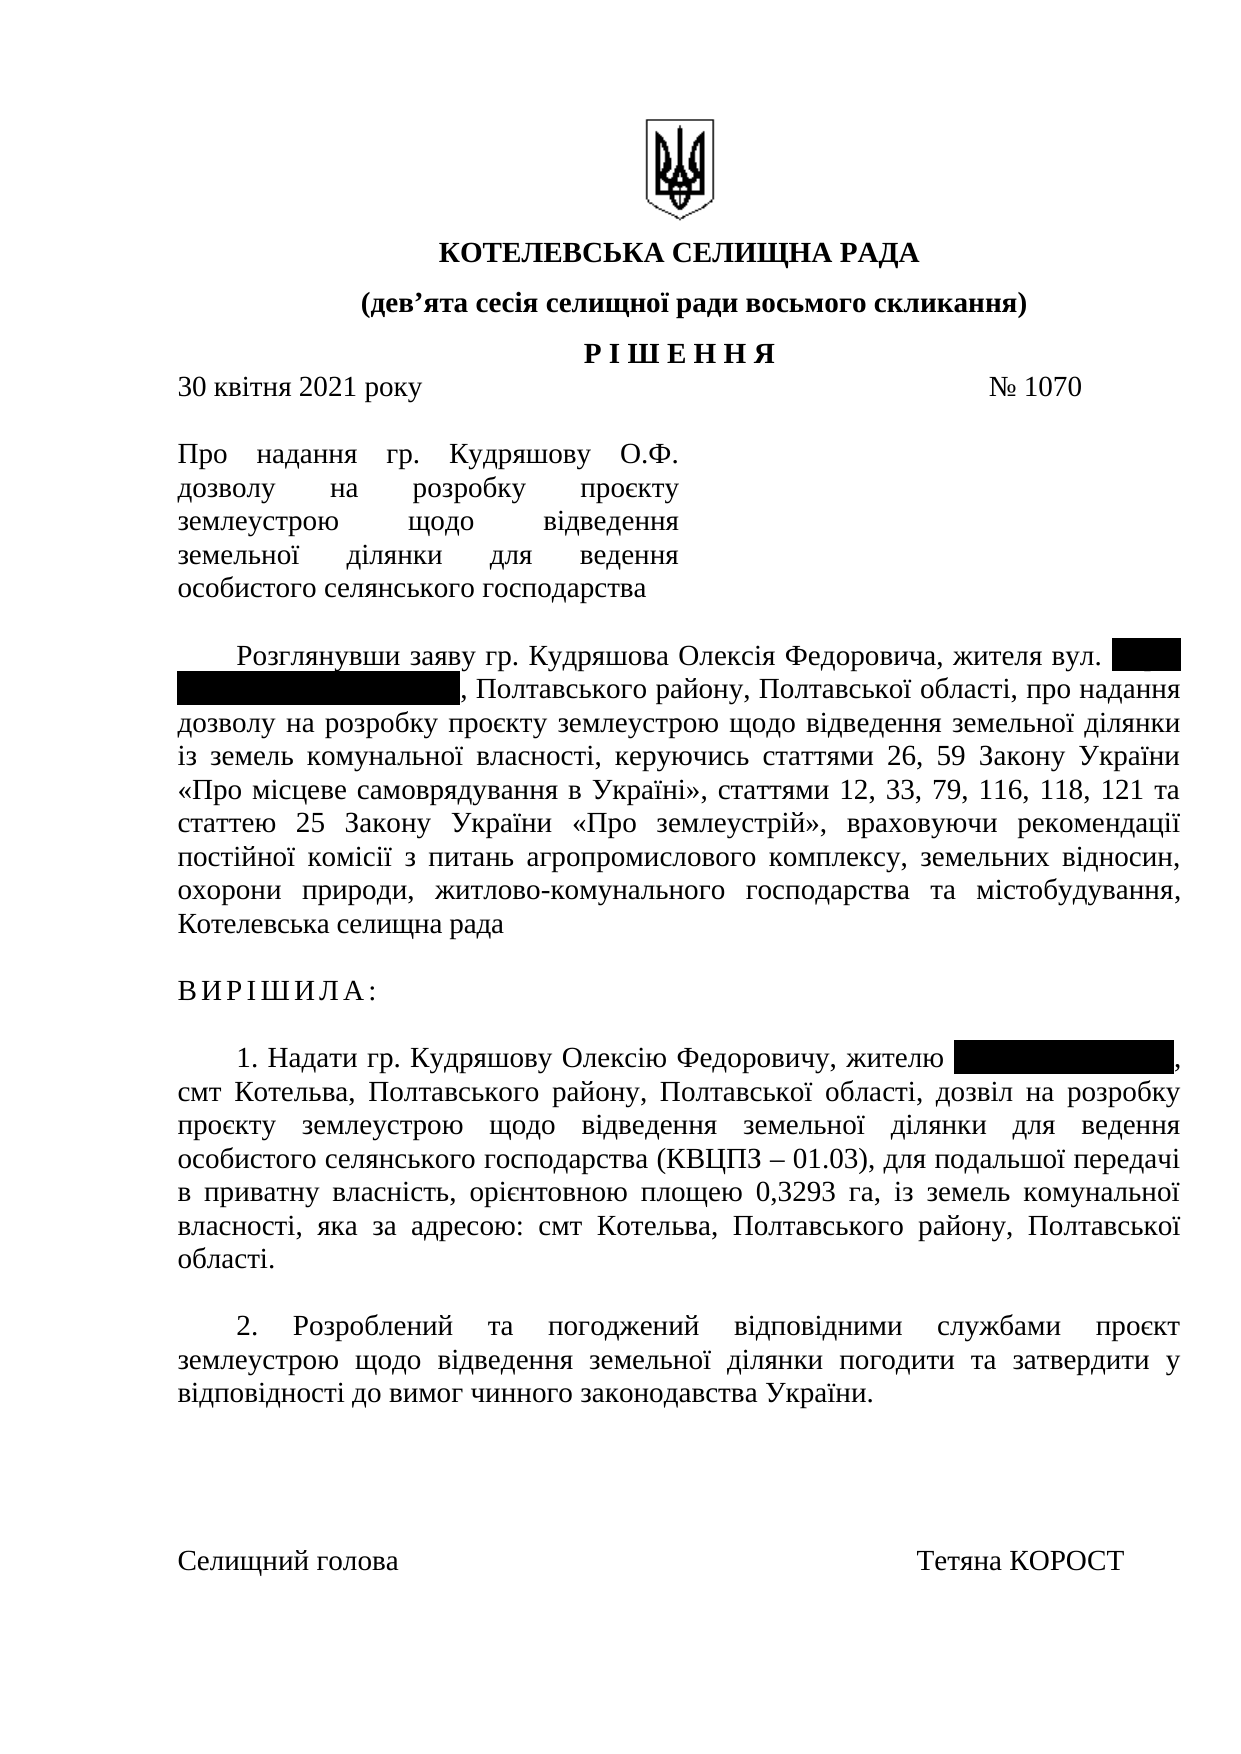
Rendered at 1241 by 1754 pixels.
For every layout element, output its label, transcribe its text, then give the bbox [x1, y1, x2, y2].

text ВИРІШИЛА: [177, 973, 1181, 1007]
text Селищний голова Тетяна КОРОСТ [177, 1543, 1181, 1577]
text 1. Надати гр. Кудряшову Олексію Федоровичу, жителю вул. Горького, 33, смт Котельва, Полтавського району, Полтавської області, дозвіл на розробку проєкту землеустрою щодо відведення земельної ділянки для ведення особистого селянського господарства (КВЦПЗ – 01.03), для подальшої передачі в приватну власність, орієнтовною площею 0,3293 га, із земель комунальної власності, яка за адресою: смт Котельва, Полтавського району, Полтавської області. [177, 1040, 1181, 1275]
text Про надання гр. Кудряшову О.Ф. дозволу на розробку проєкту землеустрою щодо відведення земельної ділянки для ведення особистого селянського господарства [177, 436, 679, 604]
text КОТЕЛЕВСЬКА СЕЛИЩНА РАДА [177, 235, 1181, 269]
subtitle 30 квітня 2021 року № 1070 [177, 369, 1181, 403]
text 2. Розроблений та погоджений відповідними службами проєкт землеустрою щодо відведення земельної ділянки погодити та затвердити у відповідності до вимог чинного законодавства України. [177, 1308, 1181, 1409]
text (дев’ята сесія селищної ради восьмого скликання) [177, 286, 1211, 319]
picture [640, 118, 719, 222]
text Розглянувши заяву гр. Кудряшова Олексія Федоровича, жителя вул. Горь-кого, 33, смт Котельва, Полтавського району, Полтавської області, про надання дозволу на розробку проєкту землеустрою щодо відведення земельної ділянки із земель комунальної власності, керуючись статтями 26, 59 Закону України «Про місцеве самоврядування в Україні», статтями 12, 33, 79, 116, 118, 121 та статтею 25 Закону України «Про землеустрій», враховуючи рекомендації постійної комісії з питань агропромислового комплексу, земельних відносин, охорони природи, житлово-комунального господарства та містобудування, Котелевська селищна рада [177, 638, 1181, 939]
text Р І Ш Е Н Н Я [177, 336, 1181, 369]
